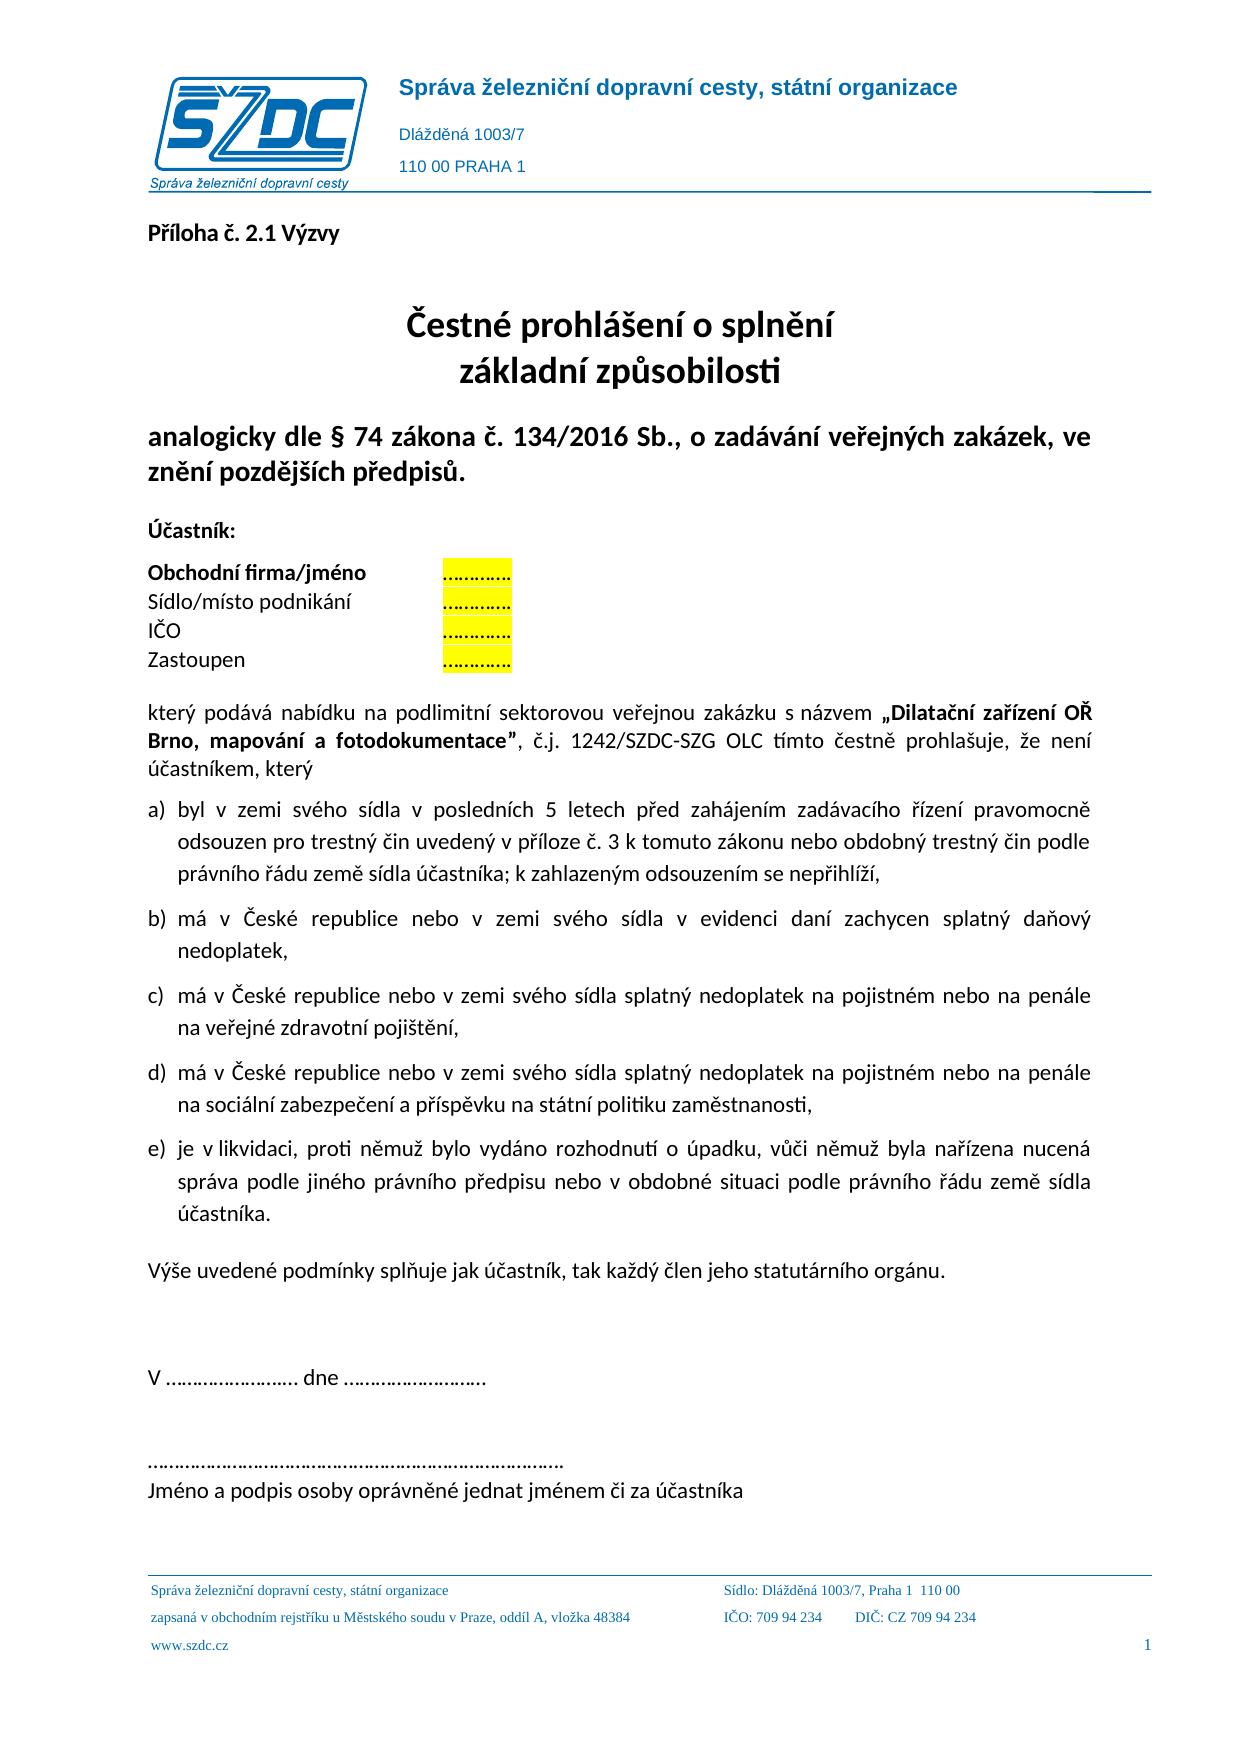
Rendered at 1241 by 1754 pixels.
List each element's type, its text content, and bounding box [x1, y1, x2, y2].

title Čestné prohlášení o splnění základní způsobilosti [148, 301, 1093, 393]
text Příloha č. 2.1 Výzvy [148, 218, 1093, 248]
text V ………………….… dne ……………………… [148, 1362, 1092, 1391]
title analogicky dle § 74 zákona č. 134/2016 Sb., o zadávání veřejných zakázek, ve znění pozdějších předpisů. [148, 418, 1093, 489]
text Výše uvedené podmínky splňuje jak účastník, tak každý člen jeho statutárního orgánu. [148, 1256, 1093, 1284]
text ……………………………………………………………………. [148, 1446, 1092, 1475]
text Jméno a podpis osoby oprávněné jednat jménem či za účastníka [148, 1475, 1092, 1504]
text c) má v České republice nebo v zemi svého sídla splatný nedoplatek na pojistném nebo na penále na veřejné zdravotní pojištění, [148, 981, 1093, 1041]
text d) má v České republice nebo v zemi svého sídla splatný nedoplatek na pojistném nebo na penále na sociální zabezpečení a příspěvku na státní politiku zaměstnanosti, [148, 1058, 1093, 1118]
text který podává nabídku na podlimitní sektorovou veřejnou zakázku s názvem „Dilatační zařízení OŘ Brno, mapování a fotodokumentace”, č.j. 1242/SZDC-SZG OLC tímto čestně prohlašuje, že není účastníkem, který [148, 698, 1093, 782]
text Účastník: [148, 514, 1093, 545]
text IČO …………. [148, 615, 1093, 644]
text Zastoupen …………. [148, 644, 1093, 673]
text e) je v likvidaci, proti němuž bylo vydáno rozhodnutí o úpadku, vůči němuž byla nařízena nucená správa podle jiného právního předpisu nebo v obdobné situaci podle právního řádu země sídla účastníka. [148, 1134, 1093, 1227]
text Sídlo/místo podnikání …………. [148, 586, 1093, 615]
text a) byl v zemi svého sídla v posledních 5 letech před zahájením zadávacího řízení pravomocně odsouzen pro trestný čin uvedený v příloze č. 3 k tomuto zákonu nebo obdobný trestný čin podle právního řádu země sídla účastníka; k zahlazeným odsouzením se nepřihlíží, [148, 795, 1093, 887]
text Obchodní firma/jméno …………. [148, 557, 1093, 586]
text b) má v České republice nebo v zemi svého sídla v evidenci daní zachycen splatný daňový nedoplatek, [148, 904, 1093, 964]
